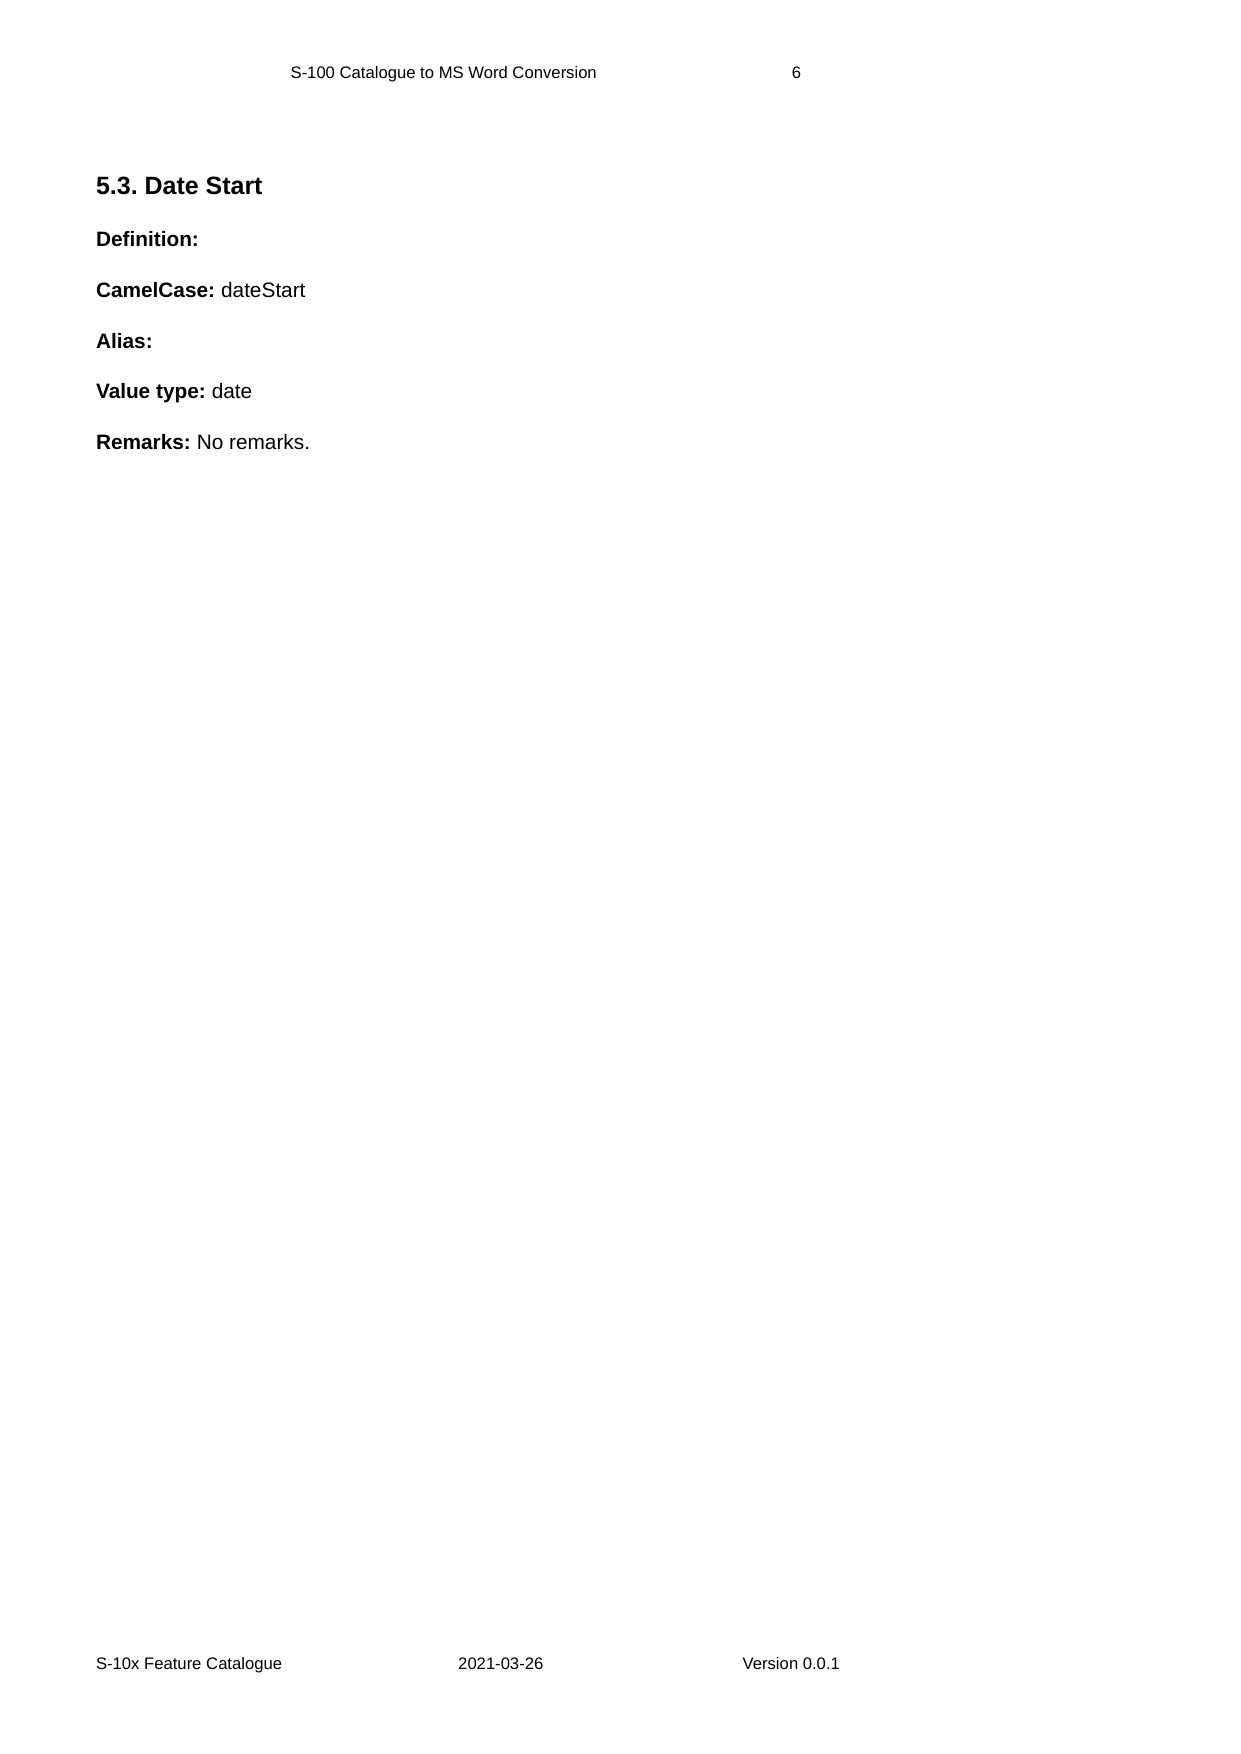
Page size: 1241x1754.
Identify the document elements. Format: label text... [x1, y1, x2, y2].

text Value type: date [96, 379, 1144, 403]
text 5.3. Date Start [96, 171, 1144, 199]
text Alias: [96, 328, 1144, 352]
text Remarks: No remarks. [96, 430, 1144, 454]
text Definition: [96, 227, 1144, 251]
text CamelCase: dateStart [96, 278, 1144, 302]
